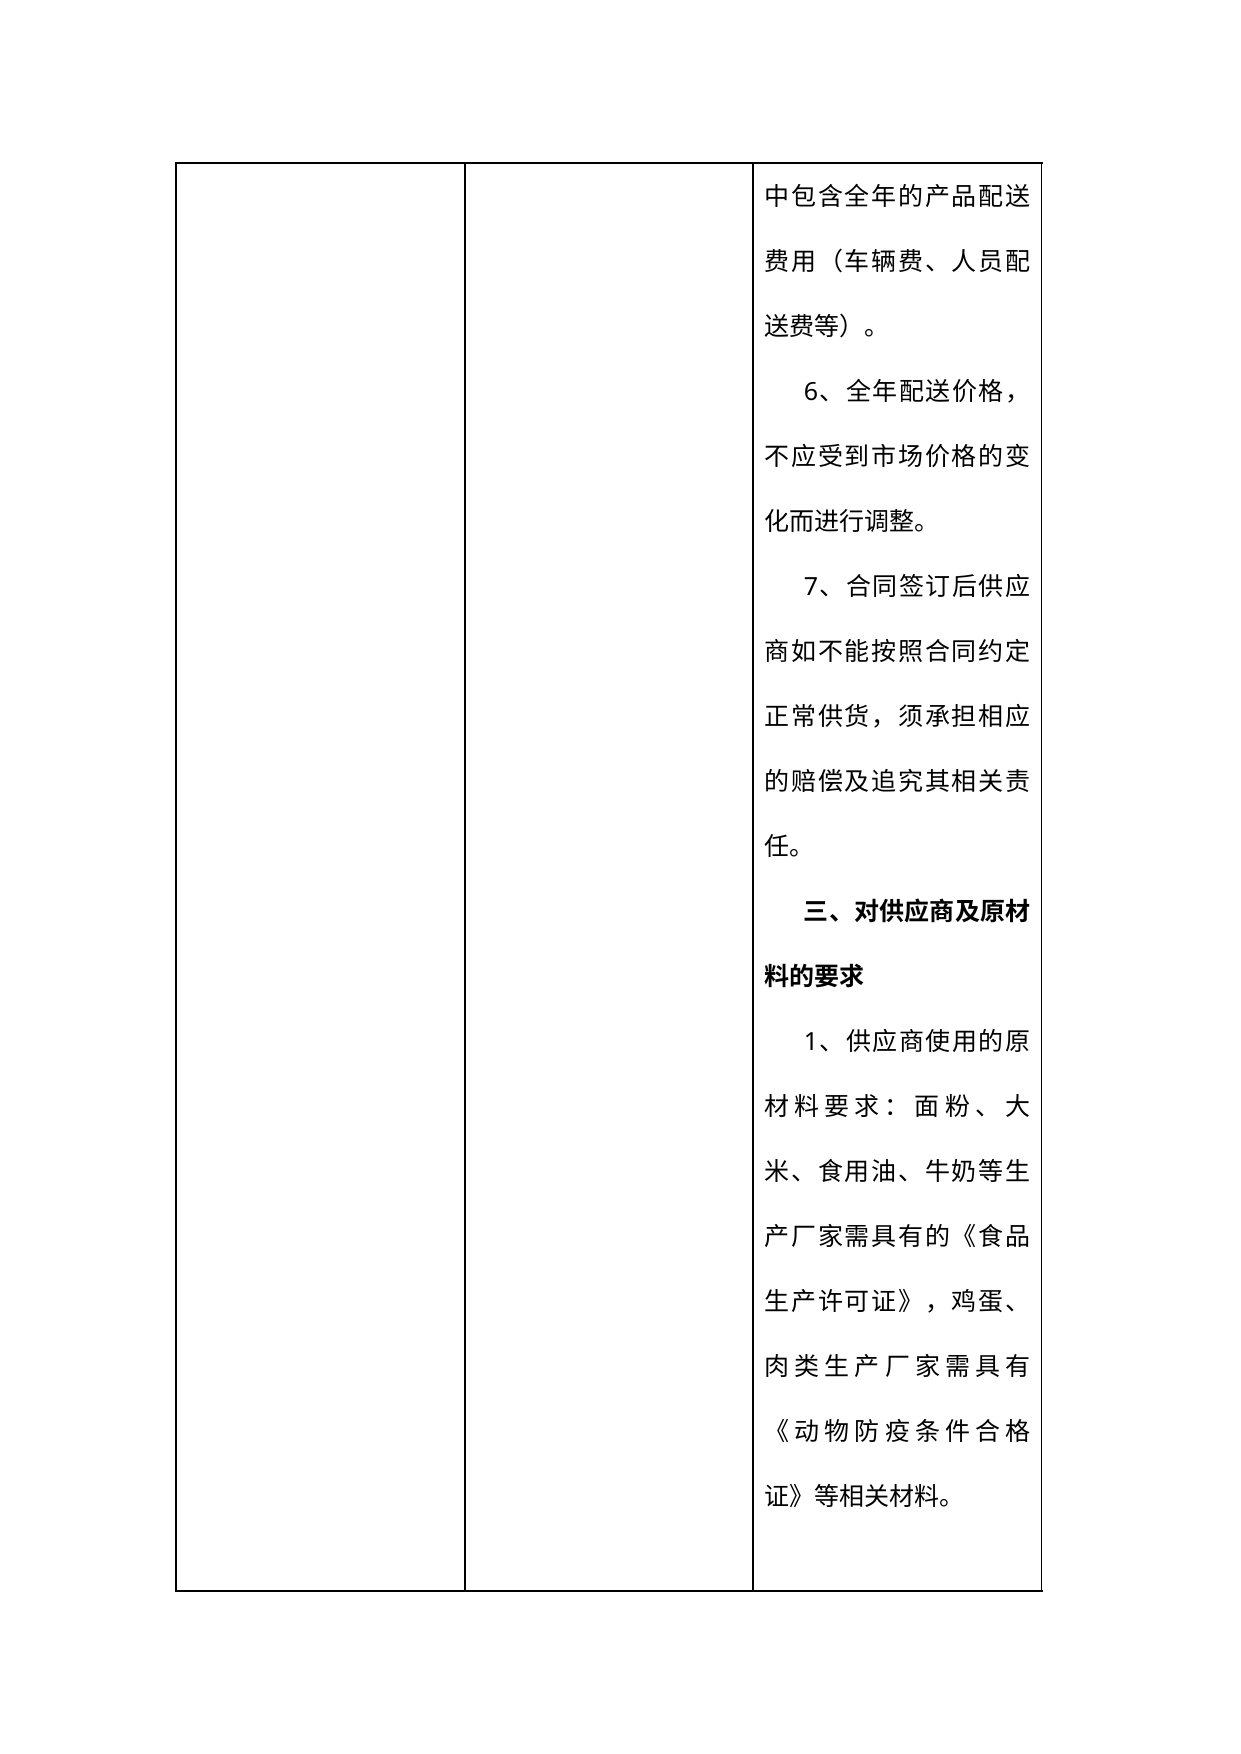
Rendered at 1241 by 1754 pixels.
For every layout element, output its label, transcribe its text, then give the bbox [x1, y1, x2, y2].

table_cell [754, 164, 1041, 1590]
table_cell 1 [177, 164, 464, 1590]
table_cell [466, 164, 752, 1590]
